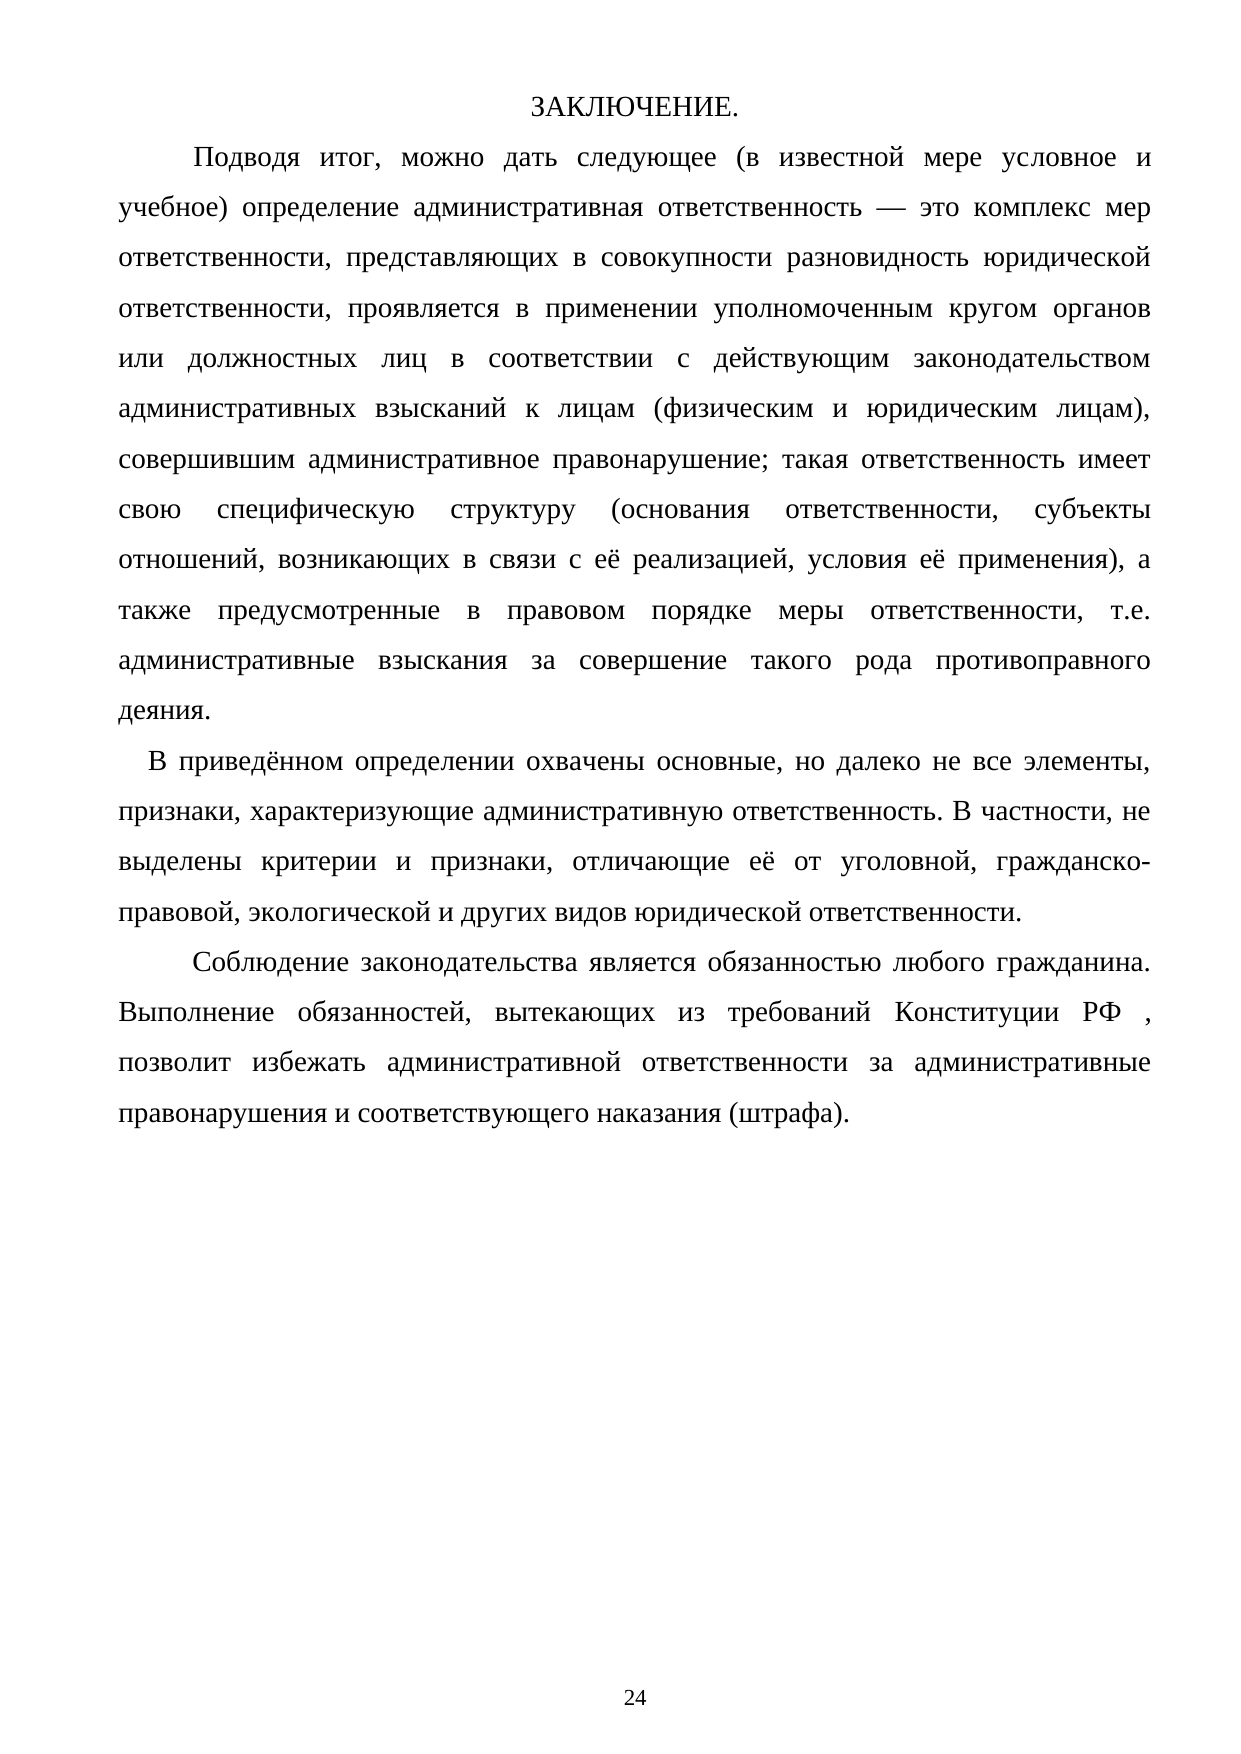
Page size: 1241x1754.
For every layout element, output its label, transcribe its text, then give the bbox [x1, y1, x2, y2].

text Подводя итог, можно дать следующее (в известной мере условное и учебное) определение административная ответственность — это комплекс мер ответственности, представляющих в совокупности разновидность юридической ответственности, проявляется в применении уполномоченным кругом органов или должностных лиц в соответствии с действующим законодательством административных взысканий к лицам (физическим и юридическим лицам), совершившим административное правонарушение; такая ответственность имеет свою специфическую структуру (основания ответственности, субъекты отношений, возникающих в связи с её реализацией, условия её применения), а также предусмотренные в правовом порядке меры ответственности, т.е. административные взыскания за совершение такого рода противоправного деяния. [118, 139, 1152, 726]
text В приведённом определении охвачены основные, но далеко не все элементы, признаки, характеризующие административную ответственность. В частности, не выделены критерии и признаки, отличающие её от уголовной, гражданско-правовой, экологической и других видов юридической ответственности. [118, 743, 1152, 927]
text ЗАКЛЮЧЕНИЕ. [118, 89, 1152, 122]
text Соблюдение законодательства является обязанностью любого гражданина. Выполнение обязанностей, вытекающих из требований #M12293 0 9003409 1265885411 24255 3446677828 1081763152 77 2135106610 1882494421 848692384конституции конституцииккккКонституции РФ #S, позволит избежать административной ответственности за административные правонарушения и соответствующего наказания (штрафа). [118, 944, 1152, 1128]
